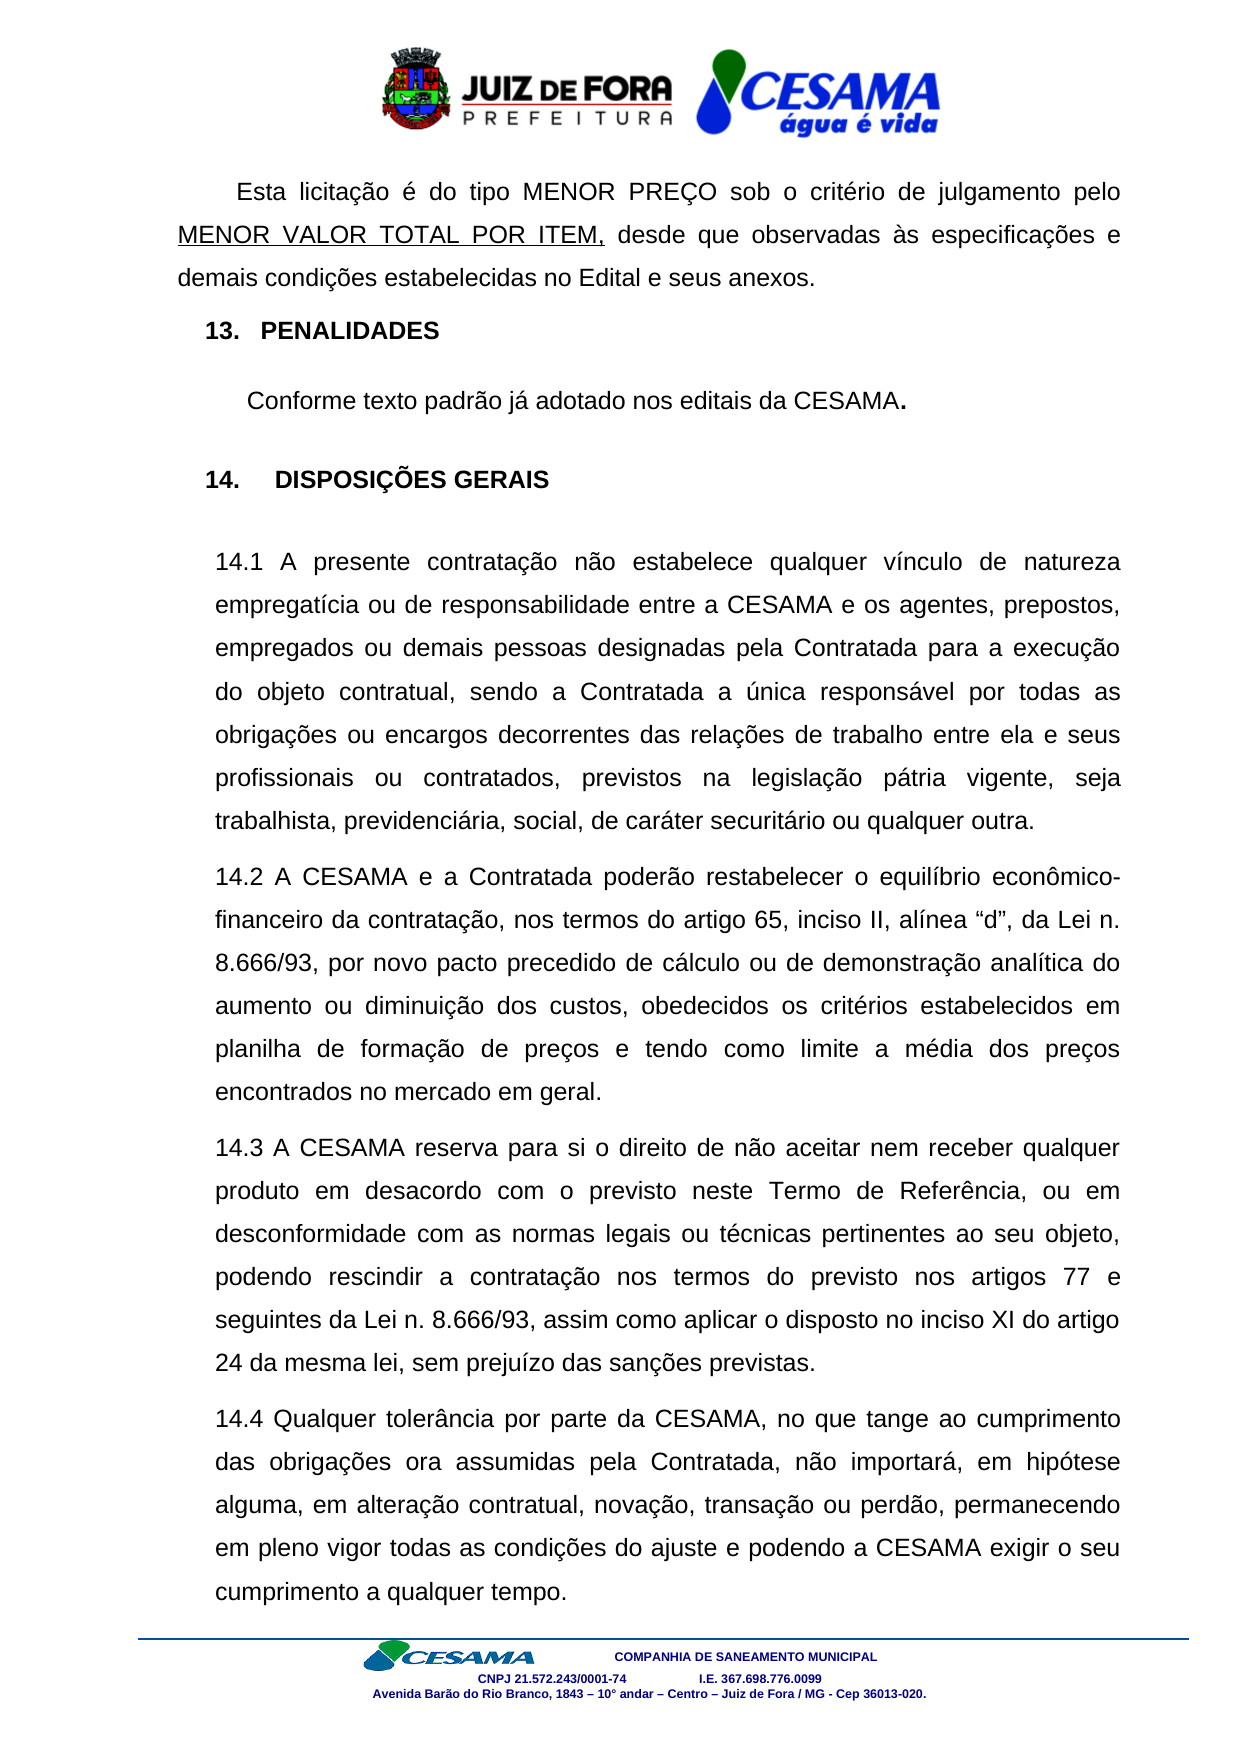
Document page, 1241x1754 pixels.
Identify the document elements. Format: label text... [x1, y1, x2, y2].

text 14.4 Qualquer tolerância por parte da CESAMA, no que tange ao cumprimento das obrigações ora assumidas pela Contratada, não importará, em hipótese alguma, em alteração contratual, novação, transação ou perdão, permanecendo em pleno vigor todas as condições do ajuste e podendo a CESAMA exigir o seu cumprimento a qualquer tempo. [215, 1404, 1122, 1605]
text Conforme texto padrão já adotado nos editais da CESAMA. [177, 383, 1122, 416]
text 14. DISPOSIÇÕES GERAIS [177, 462, 1122, 495]
picture [363, 1667, 374, 1672]
text 14.2 A CESAMA e a Contratada poderão restabelecer o equilíbrio econômico-financeiro da contratação, nos termos do artigo 65, inciso II, alínea “d”, da Lei n. 8.666/93, por novo pacto precedido de cálculo ou de demonstração analítica do aumento ou diminuição dos custos, obedecidos os critérios estabelecidos em planilha de formação de preços e tendo como limite a média dos preços encontrados no mercado em geral. [215, 862, 1122, 1106]
text Esta licitação é do tipo MENOR PREÇO sob o critério de julgamento pelo MENOR VALOR TOTAL POR ITEM, desde que observadas às especificações e demais condições estabelecidas no Edital e seus anexos. [177, 177, 1122, 292]
picture [363, 1640, 539, 1672]
picture [381, 47, 941, 138]
text 14.3 A CESAMA reserva para si o direito de não aceitar nem receber qualquer produto em desacordo com o previsto neste Termo de Referência, ou em desconformidade com as normas legais ou técnicas pertinentes ao seu objeto, podendo rescindir a contratação nos termos do previsto nos artigos 77 e seguintes da Lei n. 8.666/93, assim como aplicar o disposto no inciso XI do artigo 24 da mesma lei, sem prejuízo das sanções previstas. [215, 1133, 1122, 1377]
text 14.1 A presente contratação não estabelece qualquer vínculo de natureza empregatícia ou de responsabilidade entre a CESAMA e os agentes, prepostos, empregados ou demais pessoas designadas pela Contratada para a execução do objeto contratual, sendo a Contratada a única responsável por todas as obrigações ou encargos decorrentes das relações de trabalho entre ela e seus profissionais ou contratados, previstos na legislação pátria vigente, seja trabalhista, previdenciária, social, de caráter securitário ou qualquer outra. [215, 547, 1122, 835]
text 13. PENALIDADES [177, 313, 1122, 346]
